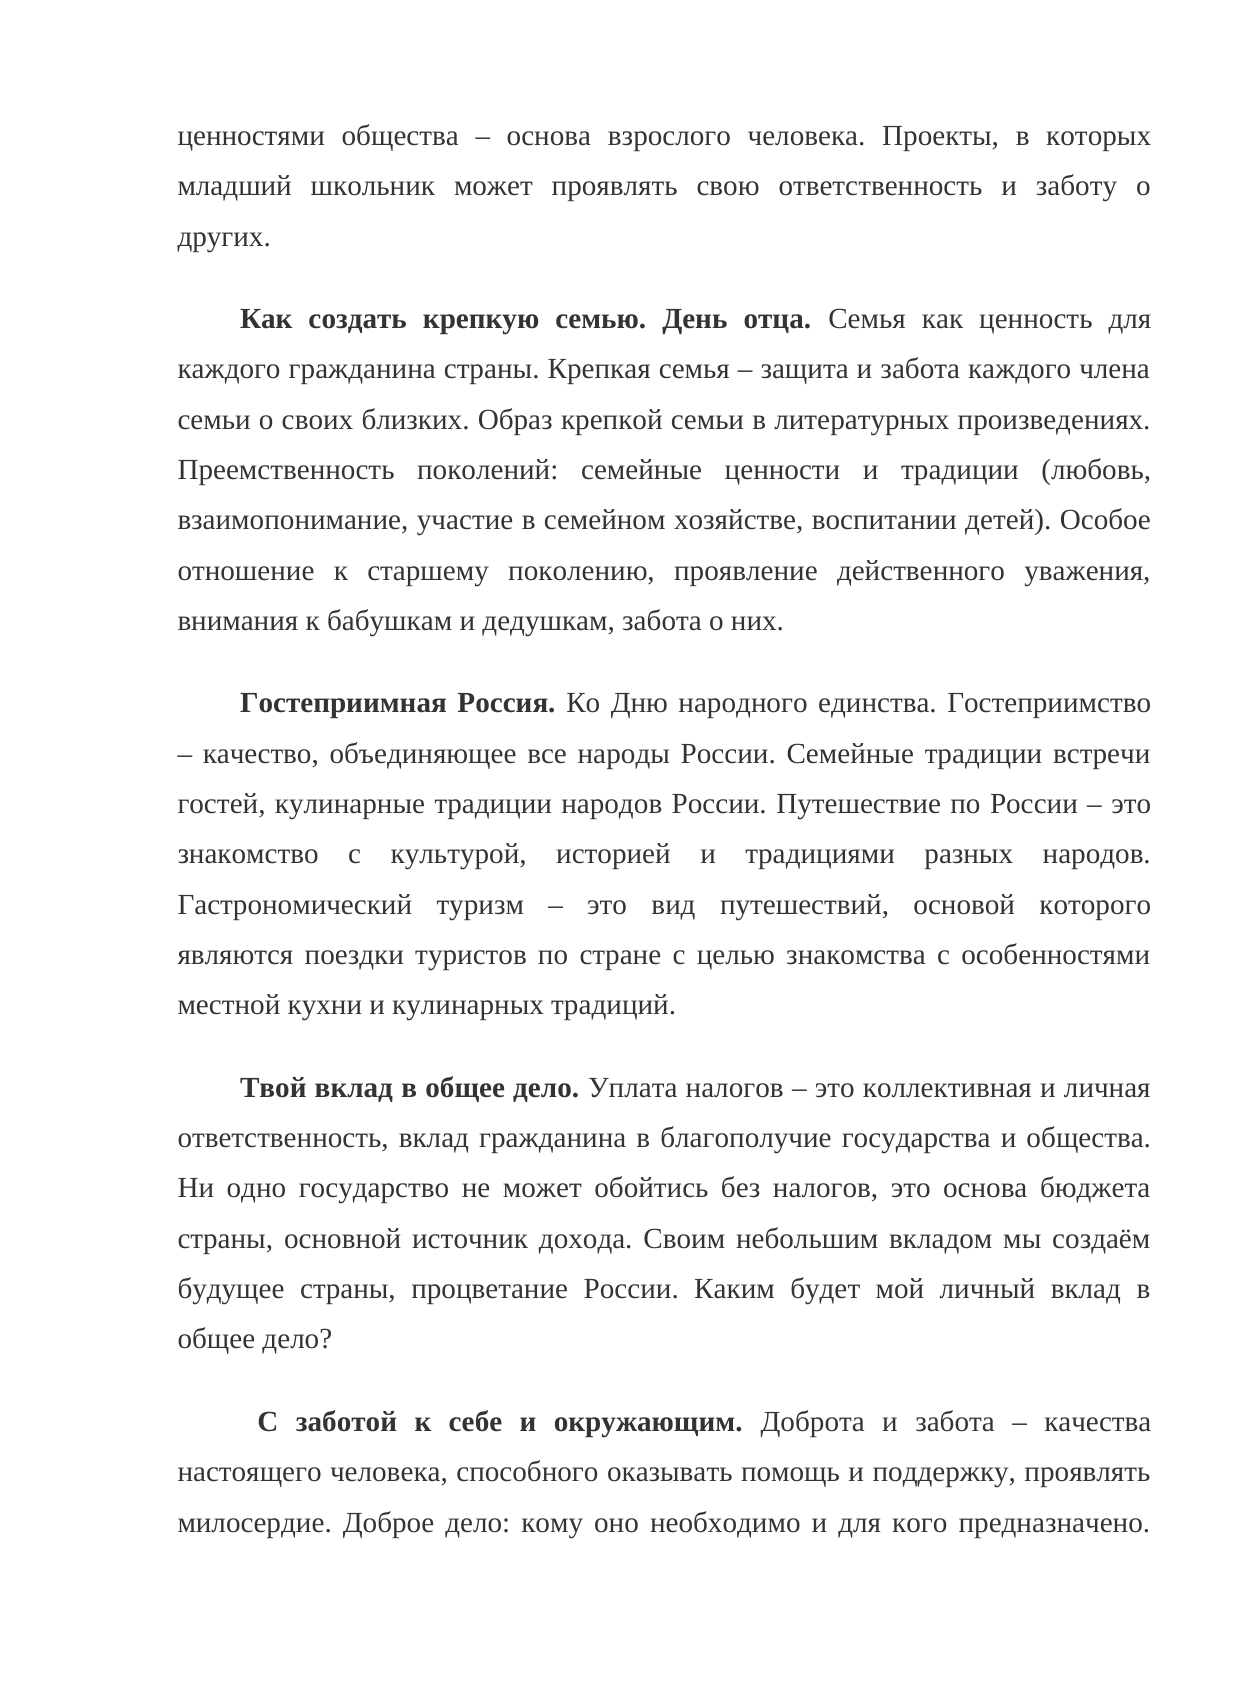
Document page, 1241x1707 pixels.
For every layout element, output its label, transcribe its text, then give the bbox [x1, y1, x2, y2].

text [177, 1404, 1152, 1538]
text Гостеприимная Россия. Ко Дню народного единства. Гостеприимство – качество, объединяющее все народы России. Семейные традиции встречи гостей, кулинарные традиции народов России. Путешествие по России – это знакомство с культурой, историей и традициями разных народов. Гастрономический туризм – это вид путешествий, основой которого являются поездки туристов по стране с целью знакомства с особенностями местной кухни и кулинарных традиций. [177, 686, 1152, 1021]
text Твой вклад в общее дело. Уплата налогов – это коллективная и личная ответственность, вклад гражданина в благополучие государства и общества. Ни одно государство не может обойтись без налогов, это основа бюджета страны, основной источник дохода. Своим небольшим вкладом мы создаём будущее страны, процветание России. Каким будет мой личный вклад в общее дело? [177, 1070, 1152, 1355]
text Как создать крепкую семью. День отца. Семья как ценность для каждого гражданина страны. Крепкая семья – защита и забота каждого члена семьи о своих близких. Образ крепкой семьи в литературных произведениях. Преемственность поколений: семейные ценности и традиции (любовь, взаимопонимание, участие в семейном хозяйстве, воспитании детей). Особое отношение к старшему поколению, проявление действенного уважения, внимания к бабушкам и дедушкам, забота о них. [177, 301, 1152, 637]
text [177, 118, 1152, 252]
